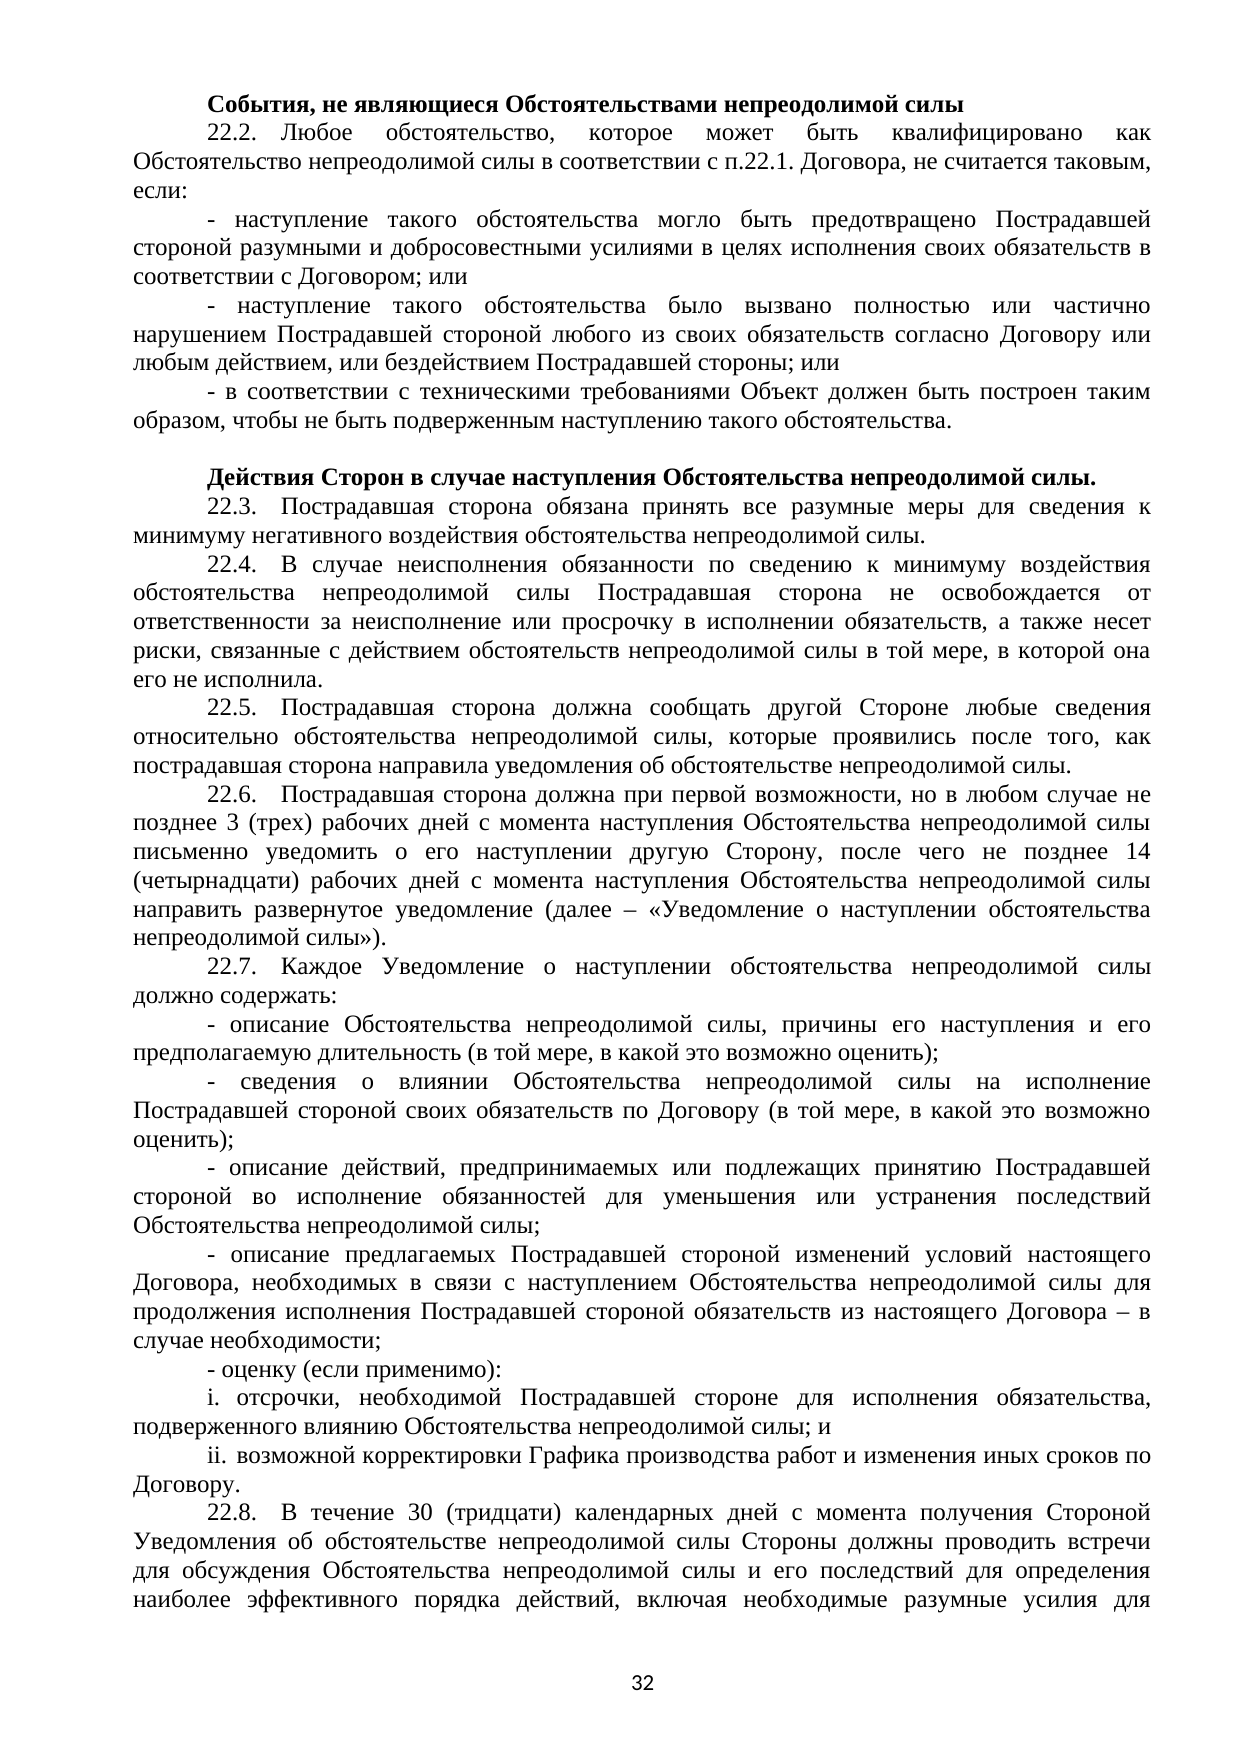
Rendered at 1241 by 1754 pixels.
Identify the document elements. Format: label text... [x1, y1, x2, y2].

text - в соответствии с техническими требованиями Объект должен быть построен таким образом, чтобы не быть подверженным наступлению такого обстоятельства. [133, 376, 1152, 434]
text i. отсрочки, необходимой Пострадавшей стороне для исполнения обязательства, подверженного влиянию Обстоятельства непреодолимой силы; и [133, 1382, 1152, 1440]
text - описание Обстоятельства непреодолимой силы, причины его наступления и его предполагаемую длительность (в той мере, в какой это возможно оценить); [133, 1009, 1152, 1066]
text Действия Сторон в случае наступления Обстоятельства непреодолимой силы. [133, 462, 1152, 491]
text 22.4. В случае неисполнения обязанности по сведению к минимуму воздействия обстоятельства непреодолимой силы Пострадавшая сторона не освобождается от ответственности за неисполнение или просрочку в исполнении обязательств, а также несет риски, связанные с действием обстоятельств непреодолимой силы в той мере, в которой она его не исполнила. [133, 549, 1152, 692]
text 22.7. Каждое Уведомление о наступлении обстоятельства непреодолимой силы должно содержать: [133, 951, 1152, 1009]
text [133, 1497, 1152, 1612]
text События, не являющиеся Обстоятельствами непреодолимой силы [133, 89, 1152, 117]
text 22.2. Любое обстоятельство, которое может быть квалифицировано как Обстоятельство непреодолимой силы в соответствии с п.22.1. Договора, не считается таковым, если: [133, 117, 1152, 204]
text - описание действий, предпринимаемых или подлежащих принятию Пострадавшей стороной во исполнение обязанностей для уменьшения или устранения последствий Обстоятельства непреодолимой силы; [133, 1152, 1152, 1239]
text ii. возможной корректировки Графика производства работ и изменения иных сроков по Договору. [133, 1440, 1152, 1497]
text 22.3. Пострадавшая сторона обязана принять все разумные меры для сведения к минимуму негативного воздействия обстоятельства непреодолимой силы. [133, 491, 1152, 549]
text - наступление такого обстоятельства было вызвано полностью или частично нарушением Пострадавшей стороной любого из своих обязательств согласно Договору или любым действием, или бездействием Пострадавшей стороны; или [133, 290, 1152, 376]
text - описание предлагаемых Пострадавшей стороной изменений условий настоящего Договора, необходимых в связи с наступлением Обстоятельства непреодолимой силы для продолжения исполнения Пострадавшей стороной обязательств из настоящего Договора – в случае необходимости; [133, 1239, 1152, 1354]
text - наступление такого обстоятельства могло быть предотвращено Пострадавшей стороной разумными и добросовестными усилиями в целях исполнения своих обязательств в соответствии с Договором; или [133, 204, 1152, 290]
text 22.6. Пострадавшая сторона должна при первой возможности, но в любом случае не позднее 3 (трех) рабочих дней с момента наступления Обстоятельства непреодолимой силы письменно уведомить о его наступлении другую Сторону, после чего не позднее 14 (четырнадцати) рабочих дней с момента наступления Обстоятельства непреодолимой силы направить развернутое уведомление (далее – «Уведомление о наступлении обстоятельства непреодолимой силы»). [133, 779, 1152, 951]
text - оценку (если применимо): [133, 1354, 1152, 1382]
text 22.5. Пострадавшая сторона должна сообщать другой Стороне любые сведения относительно обстоятельства непреодолимой силы, которые проявились после того, как пострадавшая сторона направила уведомления об обстоятельстве непреодолимой силы. [133, 692, 1152, 779]
text - сведения о влиянии Обстоятельства непреодолимой силы на исполнение Пострадавшей стороной своих обязательств по Договору (в той мере, в какой это возможно оценить); [133, 1066, 1152, 1152]
